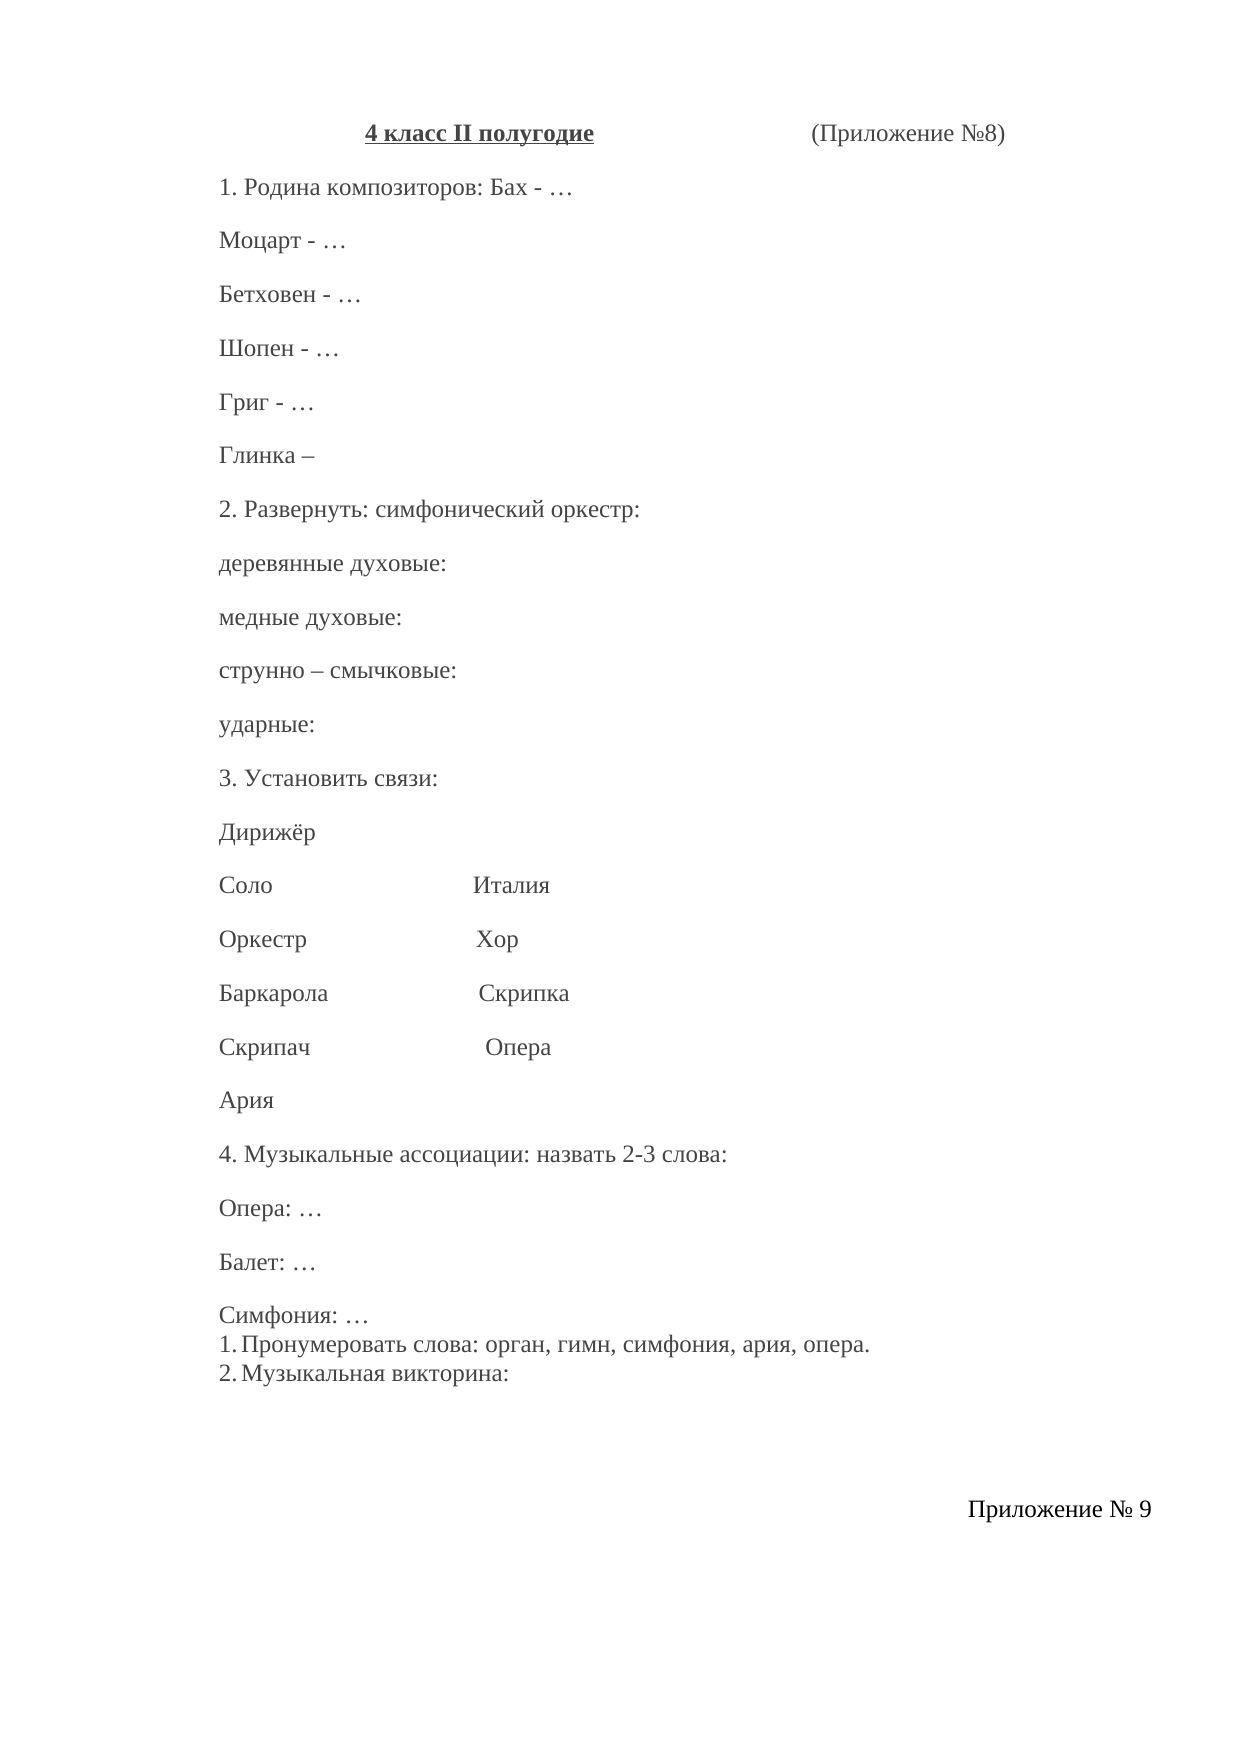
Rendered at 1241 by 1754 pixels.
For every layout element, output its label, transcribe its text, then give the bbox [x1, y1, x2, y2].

text 2. Развернуть: симфонический оркестр: [177, 494, 1152, 523]
text 4. Музыкальные ассоциации: назвать 2-3 слова: [177, 1139, 1152, 1168]
text Соло Италия [177, 871, 1152, 899]
text Приложение № 9 [177, 1494, 1152, 1523]
text Балет: … [177, 1247, 1152, 1276]
text 4 класс II полугодие (Приложение №8) [177, 118, 1152, 147]
text деревянные духовые: [177, 548, 1152, 577]
text Баркарола Скрипка [177, 978, 1152, 1007]
text Ария [177, 1086, 1152, 1114]
text Григ - … [177, 387, 1152, 416]
text медные духовые: [177, 602, 1152, 631]
text 2. Музыкальная викторина: [177, 1358, 1152, 1387]
text Бетховен - … [177, 279, 1152, 308]
text Шопен - … [177, 333, 1152, 362]
text Глинка – [177, 441, 1152, 469]
text Опера: … [177, 1193, 1152, 1222]
text 3. Установить связи: [177, 763, 1152, 792]
text Оркестр Хор [177, 924, 1152, 953]
text Дирижёр [177, 817, 1152, 846]
text Моцарт - … [177, 226, 1152, 254]
text Скрипач Опера [177, 1032, 1152, 1061]
text 1. Пронумеровать слова: орган, гимн, симфония, ария, опера. [177, 1329, 1152, 1358]
text Симфония: … [177, 1301, 1152, 1329]
text 1. Родина композиторов: Бах - … [177, 172, 1152, 201]
text ударные: [177, 709, 1152, 738]
text струнно – смычковые: [177, 656, 1152, 684]
